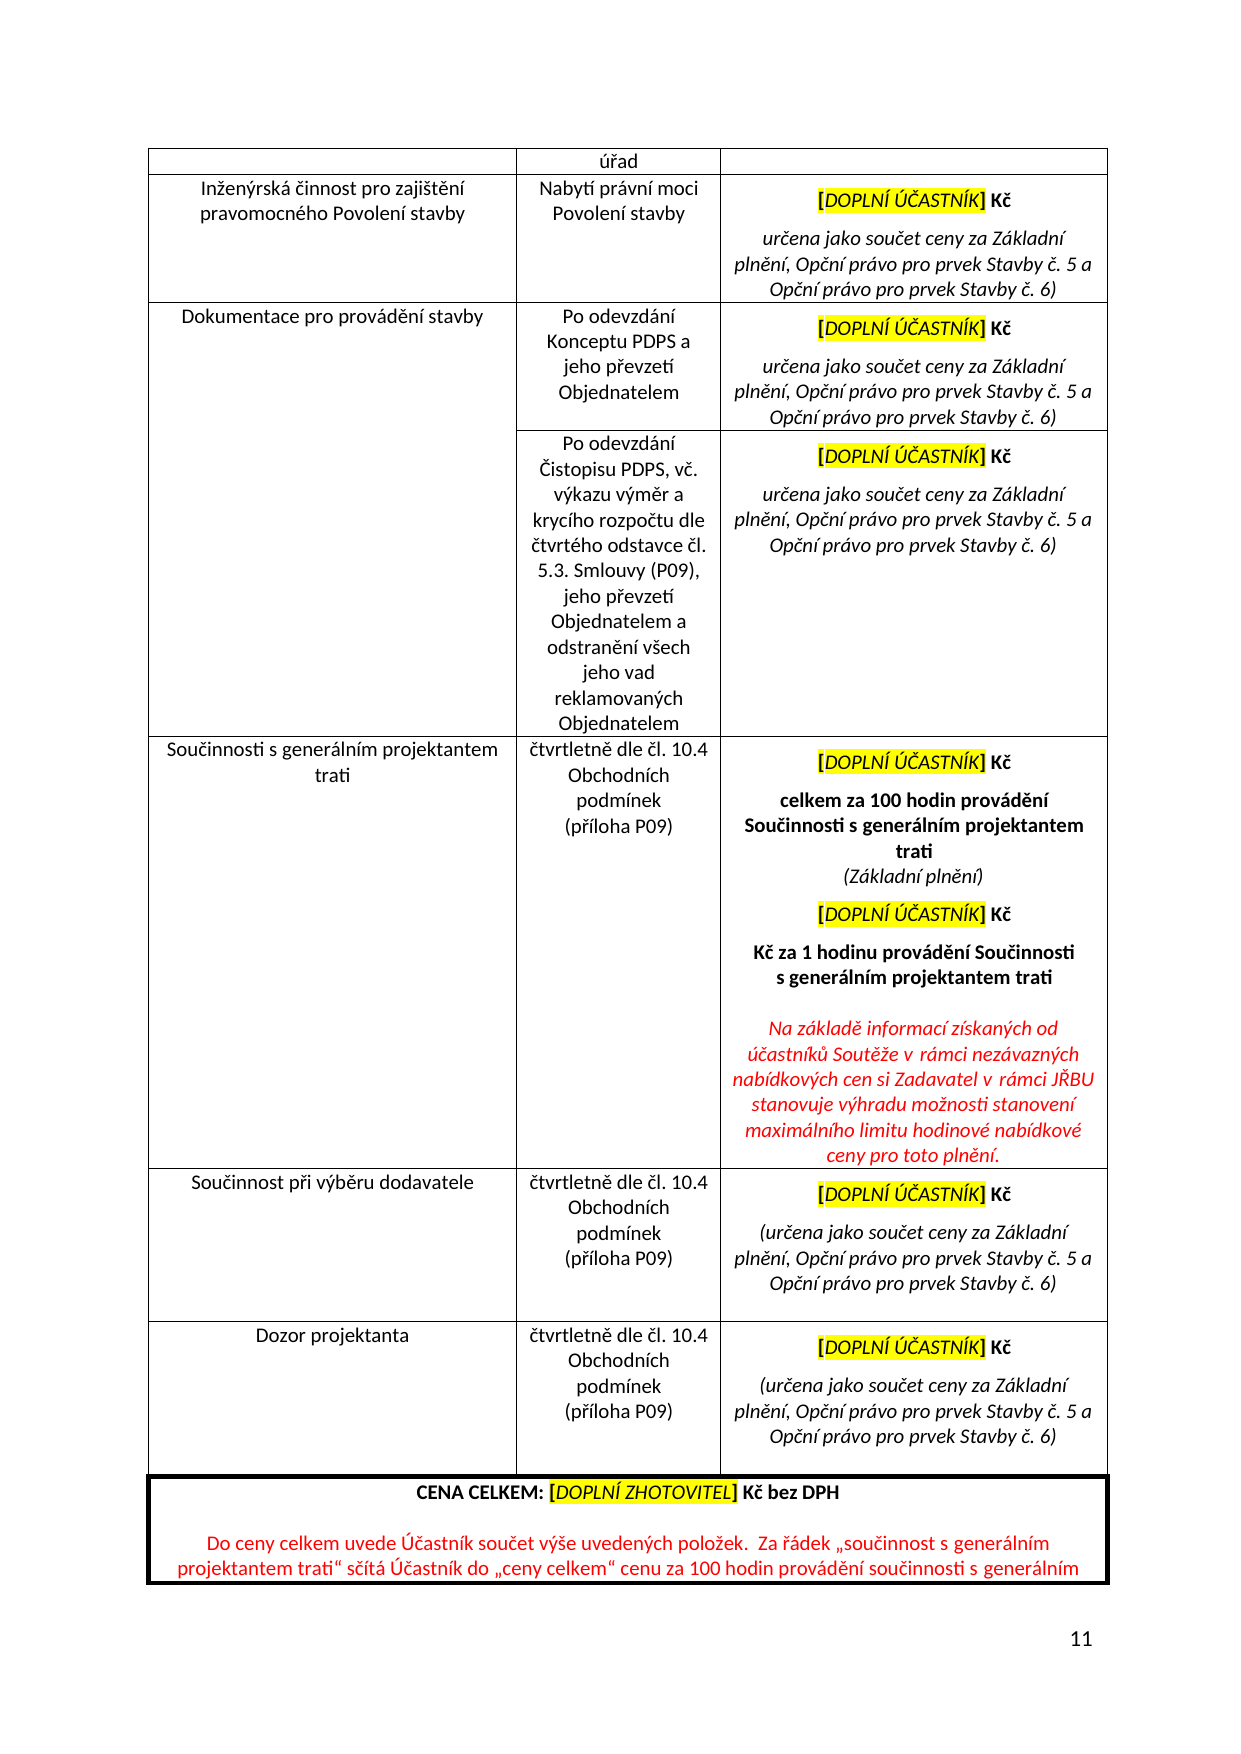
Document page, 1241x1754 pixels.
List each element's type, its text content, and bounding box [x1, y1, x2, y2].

table_cell [DOPLNÍ ÚČASTNÍK] Kč určena jako součet ceny za Základní plnění, Opční právo pro prvek Stavby č. 5 a Opční právo pro prvek Stavby č. 6) [721, 431, 1107, 736]
table_cell Dokumentace pro provádění stavby [149, 303, 516, 736]
table_cell [DOPLNÍ ÚČASTNÍK] Kč určena jako součet ceny za Základní plnění, Opční právo pro prvek Stavby č. 5 a Opční právo pro prvek Stavby č. 6) [721, 175, 1107, 302]
table_cell Inženýrská činnost pro zajištění pravomocného Povolení stavby [149, 175, 516, 302]
table_cell čtvrtletně dle čl. 10.4 Obchodních podmínek (příloha P09) [517, 737, 720, 1168]
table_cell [151, 1479, 1105, 1581]
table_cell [721, 149, 1107, 174]
table_cell Po odevzdání Čistopisu PDPS, vč. výkazu výměr a krycího rozpočtu dle čtvrtého odstavce čl. 5.3. Smlouvy (P09), jeho převzetí Objednatelem a odstranění všech jeho vad reklamovaných Objednatelem [517, 431, 720, 736]
table_cell Nabytí právní moci Povolení stavby [517, 175, 720, 302]
table_cell [DOPLNÍ ÚČASTNÍK] Kč (určena jako součet ceny za Základní plnění, Opční právo pro prvek Stavby č. 5 a Opční právo pro prvek Stavby č. 6) [721, 1322, 1107, 1474]
table_cell [DOPLNÍ ÚČASTNÍK] Kč určena jako součet ceny za Základní plnění, Opční právo pro prvek Stavby č. 5 a Opční právo pro prvek Stavby č. 6) [721, 303, 1107, 429]
table_cell Součinnost při výběru dodavatele [149, 1169, 516, 1321]
table_cell Součinnosti s generálním projektantem trati [149, 737, 516, 1168]
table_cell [517, 149, 720, 174]
table_cell Dozor projektanta [149, 1322, 516, 1474]
table_cell [DOPLNÍ ÚČASTNÍK] Kč celkem za 100 hodin provádění Součinnosti s generálním projektantem trati (Základní plnění) [DOPLNÍ ÚČASTNÍK] Kč Kč za 1 hodinu provádění Součinnosti s generálním projektantem trati Na základě informací získaných od účastníků Soutěže v rámci nezávazných nabídkových cen si Zadavatel v rámci JŘBU stanovuje výhradu možnosti stanovení maximálního limitu hodinové nabídkové ceny pro toto plnění. [721, 737, 1107, 1168]
table_cell čtvrtletně dle čl. 10.4 Obchodních podmínek (příloha P09) [517, 1322, 720, 1474]
table_cell čtvrtletně dle čl. 10.4 Obchodních podmínek (příloha P09) [517, 1169, 720, 1321]
table_cell [DOPLNÍ ÚČASTNÍK] Kč (určena jako součet ceny za Základní plnění, Opční právo pro prvek Stavby č. 5 a Opční právo pro prvek Stavby č. 6) [721, 1169, 1107, 1321]
table_cell Po odevzdání Konceptu PDPS a jeho převzetí Objednatelem [517, 303, 720, 429]
